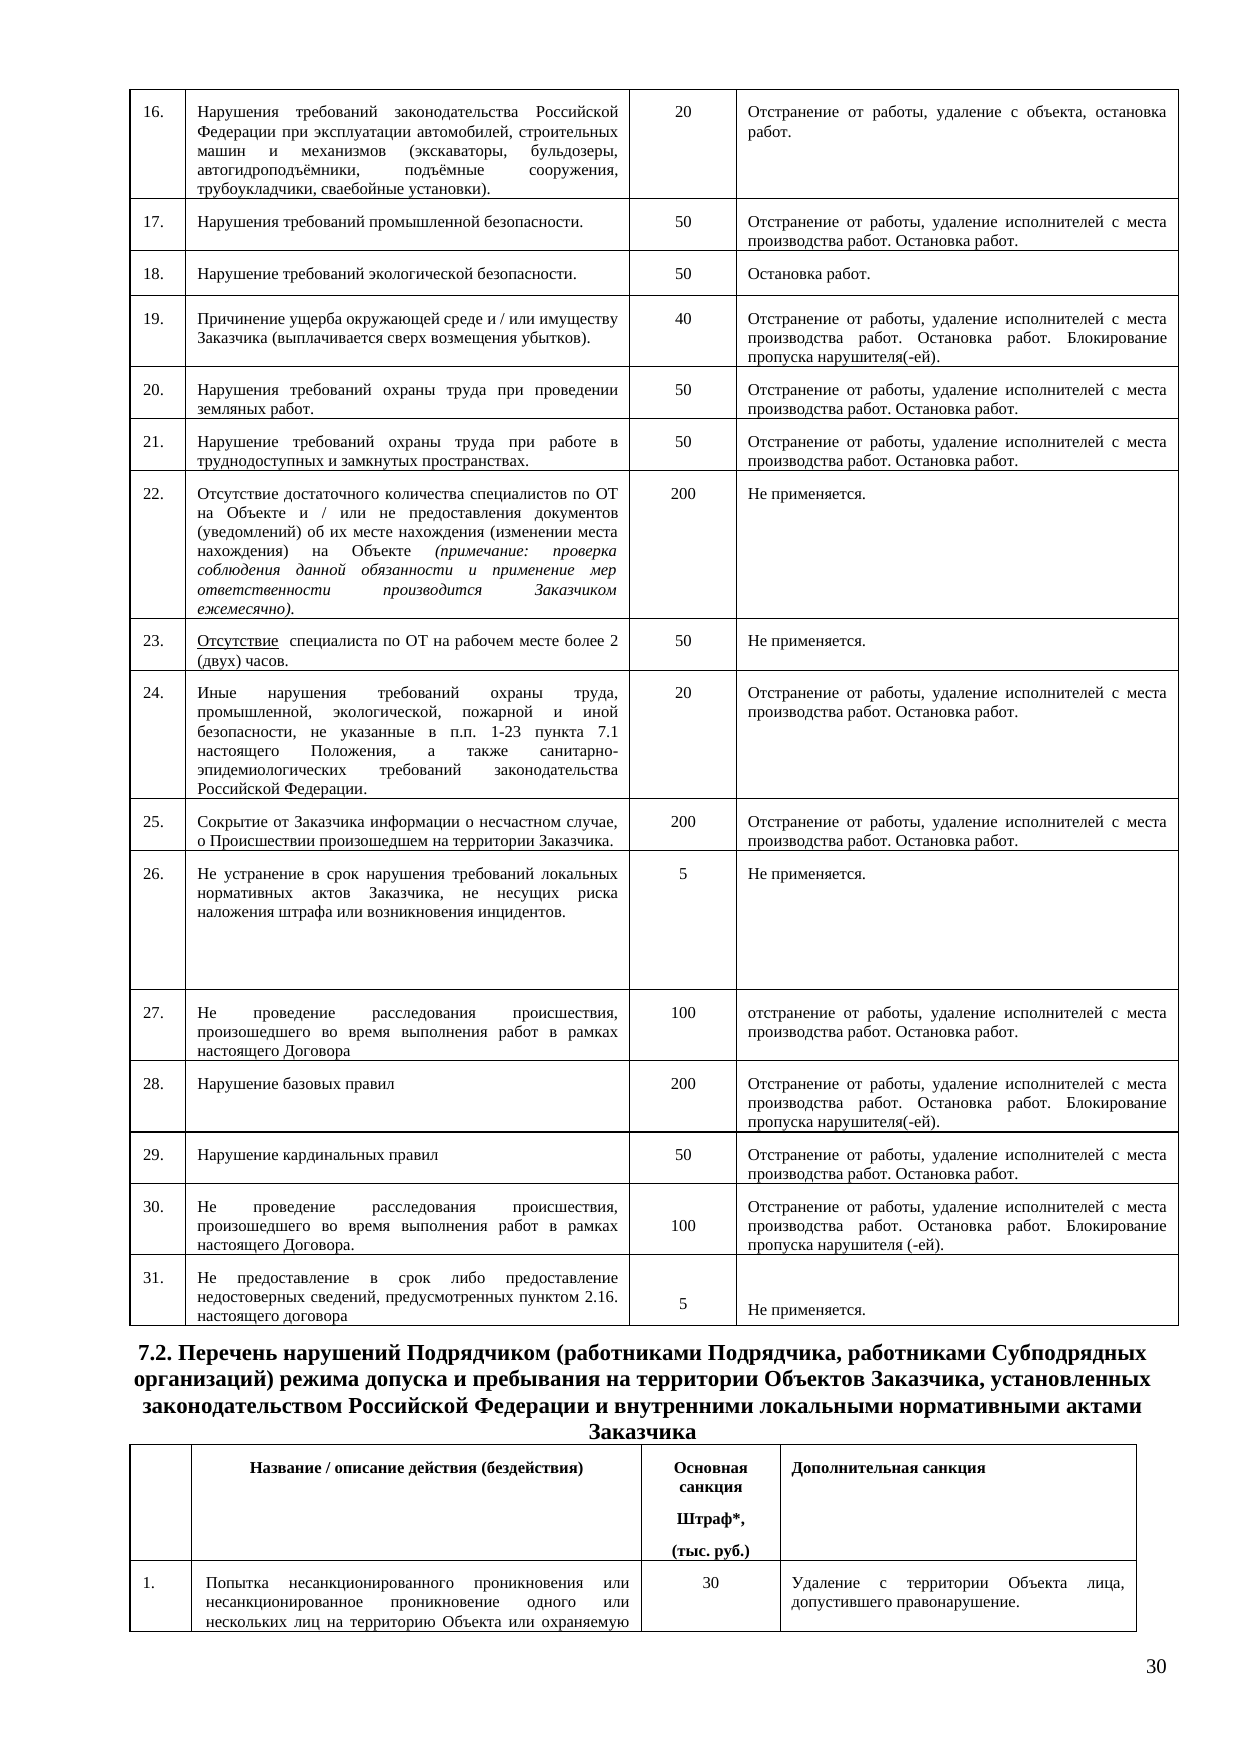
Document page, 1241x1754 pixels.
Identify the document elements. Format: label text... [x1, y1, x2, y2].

table_cell 50 [630, 419, 736, 470]
table_cell 50 [630, 1133, 736, 1183]
table_cell 50 [630, 367, 736, 418]
table_cell Нарушения требований охраны труда при проведении земляных работ. [186, 367, 629, 418]
table_cell Нарушение требований охраны труда при работе в труднодоступных и замкнутых пространствах. [186, 419, 629, 470]
table_cell Отстранение от работы, удаление исполнителей с места производства работ. Остановка работ. [737, 419, 1178, 470]
table_cell Нарушения требований промышленной безопасности. [186, 199, 629, 250]
table_cell [131, 851, 185, 989]
table_cell Отстранение от работы, удаление исполнителей с места производства работ. Остановка работ. Блокирование пропуска нарушителя (-ей). [737, 1184, 1178, 1254]
table_cell Отстранение от работы, удаление с объекта, остановка работ. [737, 90, 1178, 198]
table_cell [131, 1255, 185, 1325]
table_cell [131, 251, 185, 295]
table_cell [131, 1561, 191, 1631]
table_cell Не проведение расследования происшествия, произошедшего во время выполнения работ в рамках настоящего Договора. [186, 1184, 629, 1254]
table_cell Не применяется. [737, 1255, 1178, 1325]
table_cell [131, 990, 185, 1060]
table_cell Отстранение от работы, удаление исполнителей с места производства работ. Остановка работ. Блокирование пропуска нарушителя(-ей). [737, 1061, 1178, 1131]
table_cell [131, 90, 185, 198]
table_cell Отстранение от работы, удаление исполнителей с места производства работ. Остановка работ. [737, 367, 1178, 418]
table_cell Отстранение от работы, удаление исполнителей с места производства работ. Остановка работ. [737, 799, 1178, 850]
table_cell Не применяется. [737, 851, 1178, 989]
table_cell Отсутствие достаточного количества специалистов по ОТ на Объекте и / или не предоставления документов (уведомлений) об их месте нахождения (изменении места нахождения) на Объекте (примечание: проверка соблюдения данной обязанности и применение мер ответственности производится Заказчиком ежемесячно). [186, 471, 629, 618]
table_cell [131, 1133, 185, 1183]
table_cell [131, 799, 185, 850]
table_cell Отсутствие специалиста по ОТ на рабочем месте более 2 (двух) часов. [186, 619, 629, 669]
table_cell Не проведение расследования происшествия, произошедшего во время выполнения работ в рамках настоящего Договора [186, 990, 629, 1060]
table_cell Отстранение от работы, удаление исполнителей с места производства работ. Остановка работ. [737, 671, 1178, 798]
table_cell 200 [630, 1061, 736, 1131]
table_cell Нарушение кардинальных правил [186, 1133, 629, 1183]
table_cell [131, 619, 185, 669]
table_cell 50 [630, 251, 736, 295]
table_cell Не устранение в срок нарушения требований локальных нормативных актов Заказчика, не несущих риска наложения штрафа или возникновения инцидентов. [186, 851, 629, 989]
table_cell Нарушение базовых правил [186, 1061, 629, 1131]
table_cell Отстранение от работы, удаление исполнителей с места производства работ. Остановка работ. Блокирование пропуска нарушителя(-ей). [737, 296, 1178, 366]
table_cell Нарушение требований экологической безопасности. [186, 251, 629, 295]
table_cell [131, 1184, 185, 1254]
table_cell Отстранение от работы, удаление исполнителей с места производства работ. Остановка работ. [737, 199, 1178, 250]
table_cell 20 [630, 671, 736, 798]
table_cell [131, 1061, 185, 1131]
table_cell отстранение от работы, удаление исполнителей с места производства работ. Остановка работ. [737, 990, 1178, 1060]
table_cell Не применяется. [737, 471, 1178, 618]
table_cell [131, 367, 185, 418]
table_cell 200 [630, 471, 736, 618]
table_cell 100 [630, 1184, 736, 1254]
table_cell Не применяется. [737, 619, 1178, 669]
table_cell [131, 671, 185, 798]
table_cell 5 [630, 851, 736, 989]
table_cell Причинение ущерба окружающей среде и / или имуществу Заказчика (выплачивается сверх возмещения убытков). [186, 296, 629, 366]
table_cell 40 [630, 296, 736, 366]
table_cell Сокрытие от Заказчика информации о несчастном случае, о Происшествии произошедшем на территории Заказчика. [186, 799, 629, 850]
table_cell 100 [630, 990, 736, 1060]
table_cell 5 [630, 1255, 736, 1325]
table_cell Иные нарушения требований охраны труда, промышленной, экологической, пожарной и иной безопасности, не указанные в п.п. 1-23 пункта 7.1 настоящего Положения, а также санитарно-эпидемиологических требований законодательства Российской Федерации. [186, 671, 629, 798]
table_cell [192, 1561, 641, 1631]
table_header Название / описание действия (бездействия) [192, 1445, 641, 1559]
table_cell Не предоставление в срок либо предоставление недостоверных сведений, предусмотренных пунктом 2.16. настоящего договора [186, 1255, 629, 1325]
table_header Дополнительная санкция [781, 1445, 1136, 1559]
table_cell Нарушения требований законодательства Российской Федерации при эксплуатации автомобилей, строительных машин и механизмов (экскаваторы, бульдозеры, автогидроподъёмники, подъёмные сооружения, трубоукладчики, сваебойные установки). [186, 90, 629, 198]
table_cell Остановка работ. [737, 251, 1178, 295]
table_cell 50 [630, 199, 736, 250]
table_cell 20 [630, 90, 736, 198]
table_cell [131, 471, 185, 618]
table_cell 30 [642, 1561, 780, 1631]
table_cell Отстранение от работы, удаление исполнителей с места производства работ. Остановка работ. [737, 1133, 1178, 1183]
table_header Основная санкция Штраф*, (тыс. руб.) [642, 1445, 780, 1559]
text 7.2. Перечень нарушений Подрядчиком (работниками Подрядчика, работниками Субподрядных организаций) режима допуска и пребывания на территории Объектов Заказчика, установленных законодательством Российской Федерации и внутренними локальными нормативными актами Заказчика [133, 1339, 1152, 1444]
table_cell [131, 296, 185, 366]
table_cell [781, 1561, 1136, 1631]
table_header [131, 1445, 191, 1559]
table_cell 200 [630, 799, 736, 850]
table_cell [131, 419, 185, 470]
table_cell [131, 199, 185, 250]
table_cell 50 [630, 619, 736, 669]
